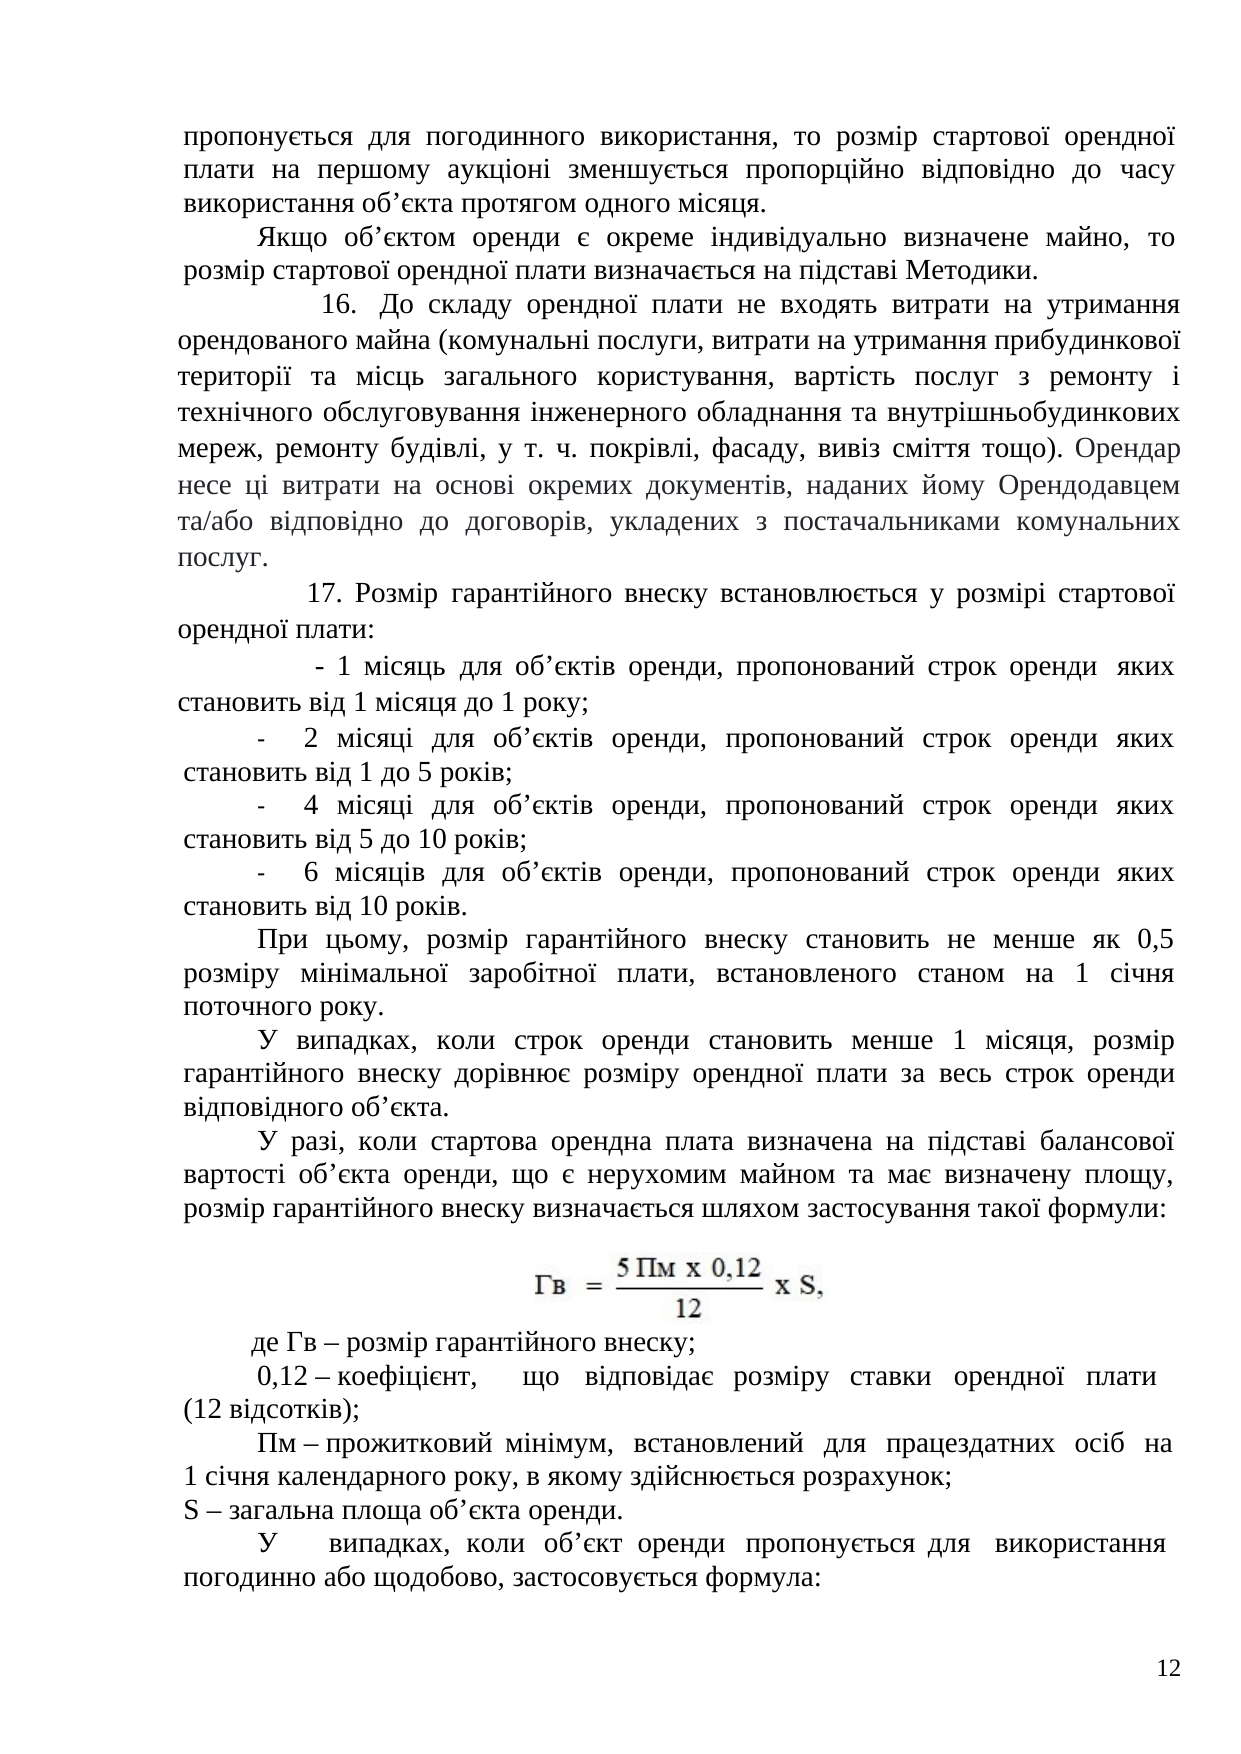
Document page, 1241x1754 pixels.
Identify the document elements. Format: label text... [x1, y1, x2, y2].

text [183, 118, 1175, 219]
list 6 місяців для об’єктів оренди, пропонований строк оренди яких становить від 10 років. [183, 854, 1175, 921]
list 4 місяці для об’єктів оренди, пропонований строк оренди яких становить від 5 до 10 років; [183, 787, 1175, 854]
text У разі, коли стартова орендна плата визначена на підставі балансової вартості об’єкта оренди, що є нерухомим майном та має визначену площу, розмір гарантійного внеску визначається шляхом застосування такої формули: [183, 1123, 1175, 1223]
text При цьому, розмір гарантійного внеску становить не менше як 0,5 розміру мінімальної заробітної плати, встановленого станом на 1 січня поточного року. [183, 921, 1175, 1022]
text - 1 місяць для об’єктів оренди, пропонований строк оренди яких становить від 1 місяця до 1 року; [177, 648, 1175, 717]
text У випадках, коли об’єкт оренди пропонується для використання погодинно або щодобово, застосовується формула: [183, 1525, 1175, 1592]
text 17. Розмір гарантійного внеску встановлюється у розмірі стартової орендної плати: [177, 576, 1175, 645]
text У випадках, коли строк оренди становить менше 1 місяця, розмір гарантійного внеску дорівнює розміру орендної плати за весь строк оренди відповідного об’єкта. [183, 1022, 1175, 1123]
text Пм – прожитковий мінімум, встановлений для працездатних осіб на 1 січня календарного року, в якому здійснюється розрахунок; [183, 1425, 1175, 1492]
text 0,12 – коефіцієнт, що відповідає розміру ставки орендної плати (12 відсотків); [183, 1358, 1175, 1425]
picture [535, 1252, 829, 1324]
text 16. До складу орендної плати не входять витрати на утримання орендованого майна (комунальні послуги, витрати на утримання прибудинкової території та місць загального користування, вартість послуг з ремонту і технічного обслуговування інженерного обладнання та внутрішньобудинкових мереж, ремонту будівлі, у т. ч. покрівлі, фасаду, вивіз сміття тощо). Орендар несе ці витрати на основі окремих документів, наданих йому Орендодавцем та/або відповідно до договорів, укладених з постачальниками комунальних послуг. [177, 537, 1181, 573]
list 2 місяці для об’єктів оренди, пропонований строк оренди яких становить від 1 до 5 років; [183, 720, 1175, 787]
text де Гв – розмір гарантійного внеску; [183, 1223, 1175, 1358]
text Якщо об’єктом оренди є окреме індивідуально визначене майно, то розмір стартової орендної плати визначається на підставі Методики. [183, 219, 1175, 286]
text 16. До складу орендної плати не входять витрати на утримання орендованого майна (комунальні послуги, витрати на утримання прибудинкової території та місць загального користування, вартість послуг з ремонту і технічного обслуговування інженерного обладнання та внутрішньобудинкових мереж, ремонту будівлі, у т. ч. покрівлі, фасаду, вивіз сміття тощо). Орендар несе ці витрати на основі окремих документів, наданих йому Орендодавцем та/або відповідно до договорів, укладених з постачальниками комунальних послуг. [177, 286, 1181, 467]
text S – загальна площа об’єкта оренди. [183, 1492, 1175, 1525]
